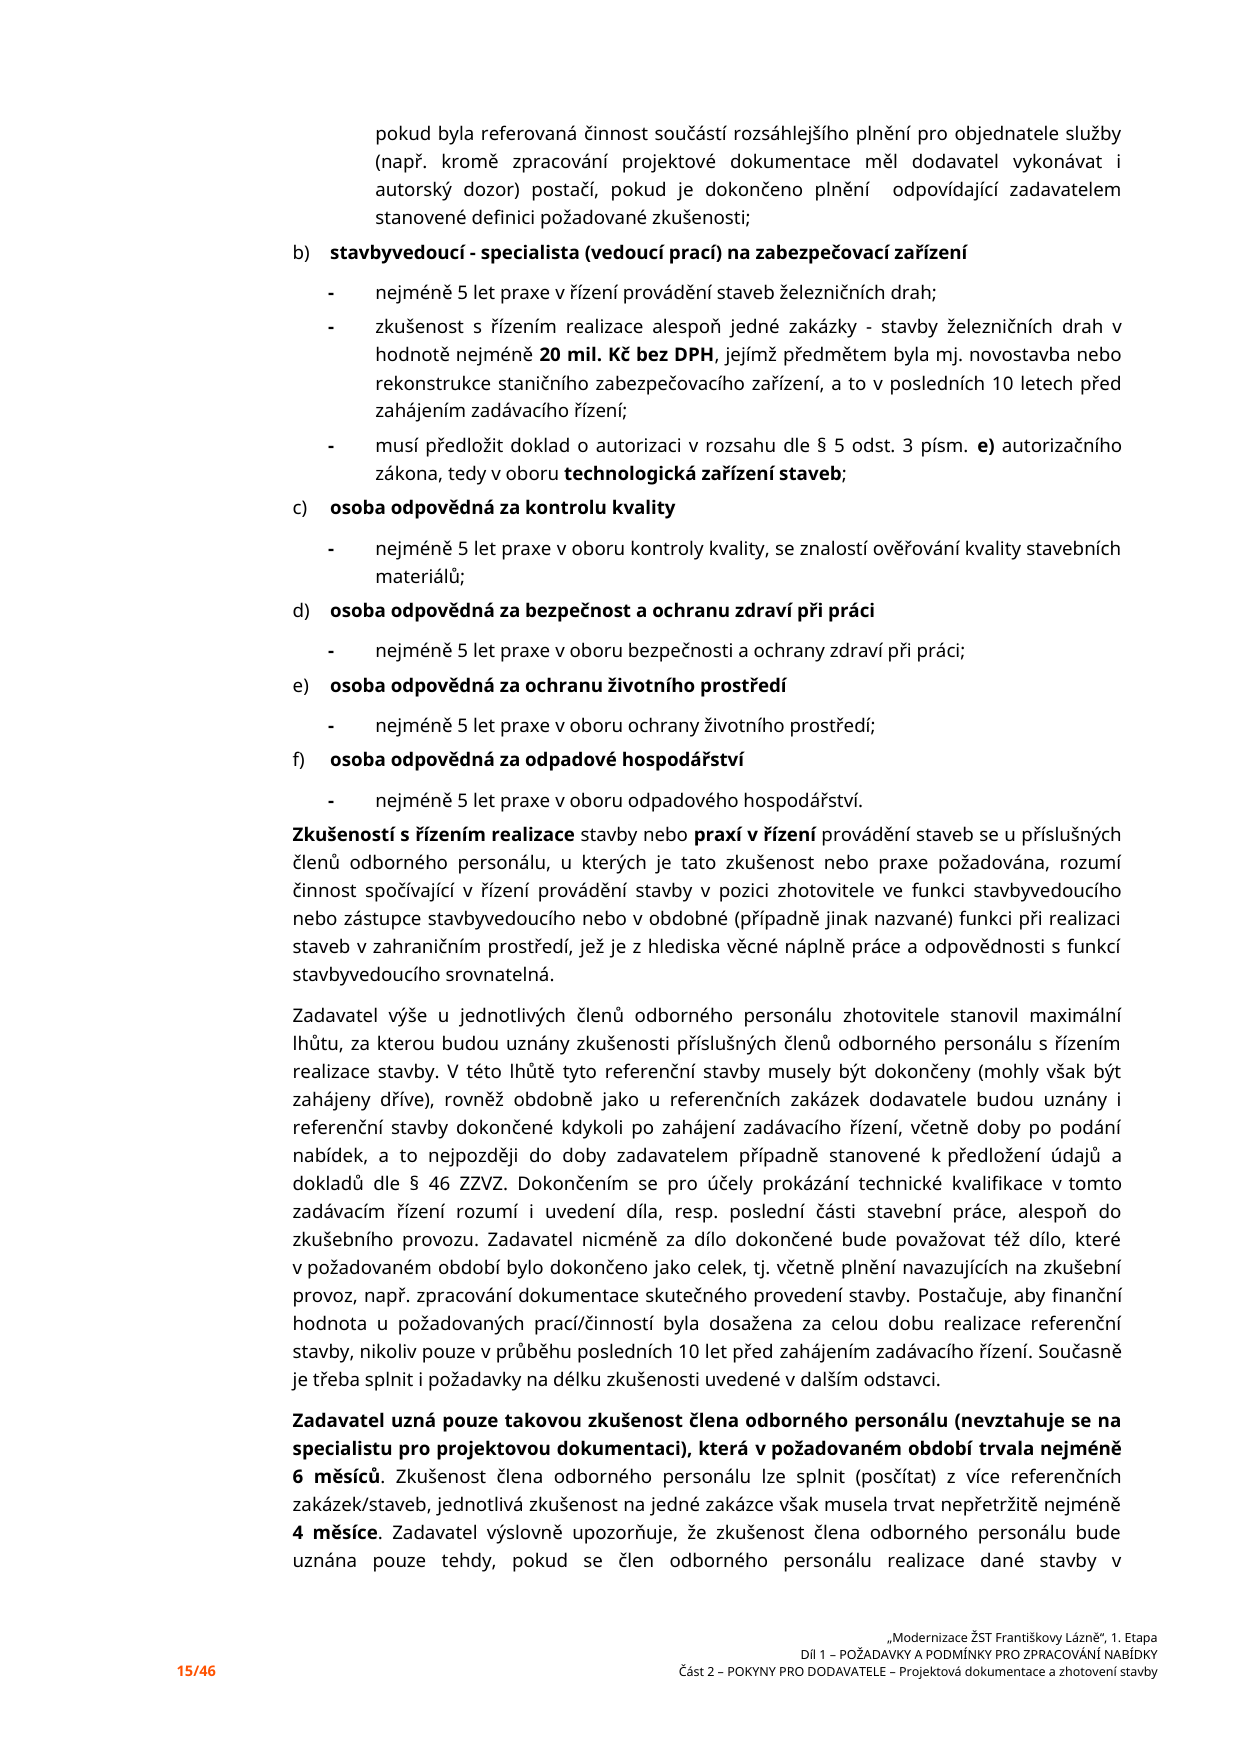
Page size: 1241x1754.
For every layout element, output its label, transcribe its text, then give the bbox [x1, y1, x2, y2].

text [328, 121, 1122, 230]
text zkušenost s řízením realizace alespoň jedné zakázky - stavby železničních drah v hodnotě nejméně 20 mil. Kč bez DPH, jejímž předmětem byla mj. novostavba nebo rekonstrukce staničního zabezpečovacího zařízení, a to v posledních 10 letech před zahájením zadávacího řízení; [328, 314, 1122, 423]
list osoba odpovědná za odpadové hospodářství [292, 747, 1122, 772]
text nejméně 5 let praxe v řízení provádění staveb železničních drah; [328, 279, 1122, 305]
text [292, 1407, 1122, 1573]
list osoba odpovědná za ochranu životního prostředí [292, 672, 1122, 697]
text nejméně 5 let praxe v oboru ochrany životního prostředí; [328, 712, 1122, 738]
list stavbyvedoucí - specialista (vedoucí prací) na zabezpečovací zařízení [292, 239, 1122, 264]
text nejméně 5 let praxe v oboru odpadového hospodářství. [328, 787, 1122, 813]
text Zkušeností s řízením realizace stavby nebo praxí v řízení provádění staveb se u příslušných členů odborného personálu, u kterých je tato zkušenost nebo praxe požadována, rozumí činnost spočívající v řízení provádění stavby v pozici zhotovitele ve funkci stavbyvedoucího nebo zástupce stavbyvedoucího nebo v obdobné (případně jinak nazvané) funkci při realizaci staveb v zahraničním prostředí, jež je z hlediska věcné náplně práce a odpovědnosti s funkcí stavbyvedoucího srovnatelná. [292, 822, 1122, 987]
list osoba odpovědná za kontrolu kvality [292, 494, 1122, 520]
text Zadavatel výše u jednotlivých členů odborného personálu zhotovitele stanovil maximální lhůtu, za kterou budou uznány zkušenosti příslušných členů odborného personálu s řízením realizace stavby. V této lhůtě tyto referenční stavby musely být dokončeny (mohly však být zahájeny dříve), rovněž obdobně jako u referenčních zakázek dodavatele budou uznány i referenční stavby dokončené kdykoli po zahájení zadávacího řízení, včetně doby po podání nabídek, a to nejpozději do doby zadavatelem případně stanovené k předložení údajů a dokladů dle § 46 ZZVZ. Dokončením se pro účely prokázání technické kvalifikace v tomto zadávacím řízení rozumí i uvedení díla, resp. poslední části stavební práce, alespoň do zkušebního provozu. Zadavatel nicméně za dílo dokončené bude považovat též dílo, které v požadovaném období bylo dokončeno jako celek, tj. včetně plnění navazujících na zkušební provoz, např. zpracování dokumentace skutečného provedení stavby. Postačuje, aby finanční hodnota u požadovaných prací/činností byla dosažena za celou dobu realizace referenční stavby, nikoliv pouze v průběhu posledních 10 let před zahájením zadávacího řízení. Současně je třeba splnit i požadavky na délku zkušenosti uvedené v dalším odstavci. [292, 1002, 1122, 1392]
text nejméně 5 let praxe v oboru bezpečnosti a ochrany zdraví při práci; [328, 638, 1122, 663]
text musí předložit doklad o autorizaci v rozsahu dle § 5 odst. 3 písm. e) autorizačního zákona, tedy v oboru technologická zařízení staveb; [328, 432, 1122, 486]
list osoba odpovědná za bezpečnost a ochranu zdraví při práci [292, 597, 1122, 623]
text nejméně 5 let praxe v oboru kontroly kvality, se znalostí ověřování kvality stavebních materiálů; [328, 535, 1122, 588]
